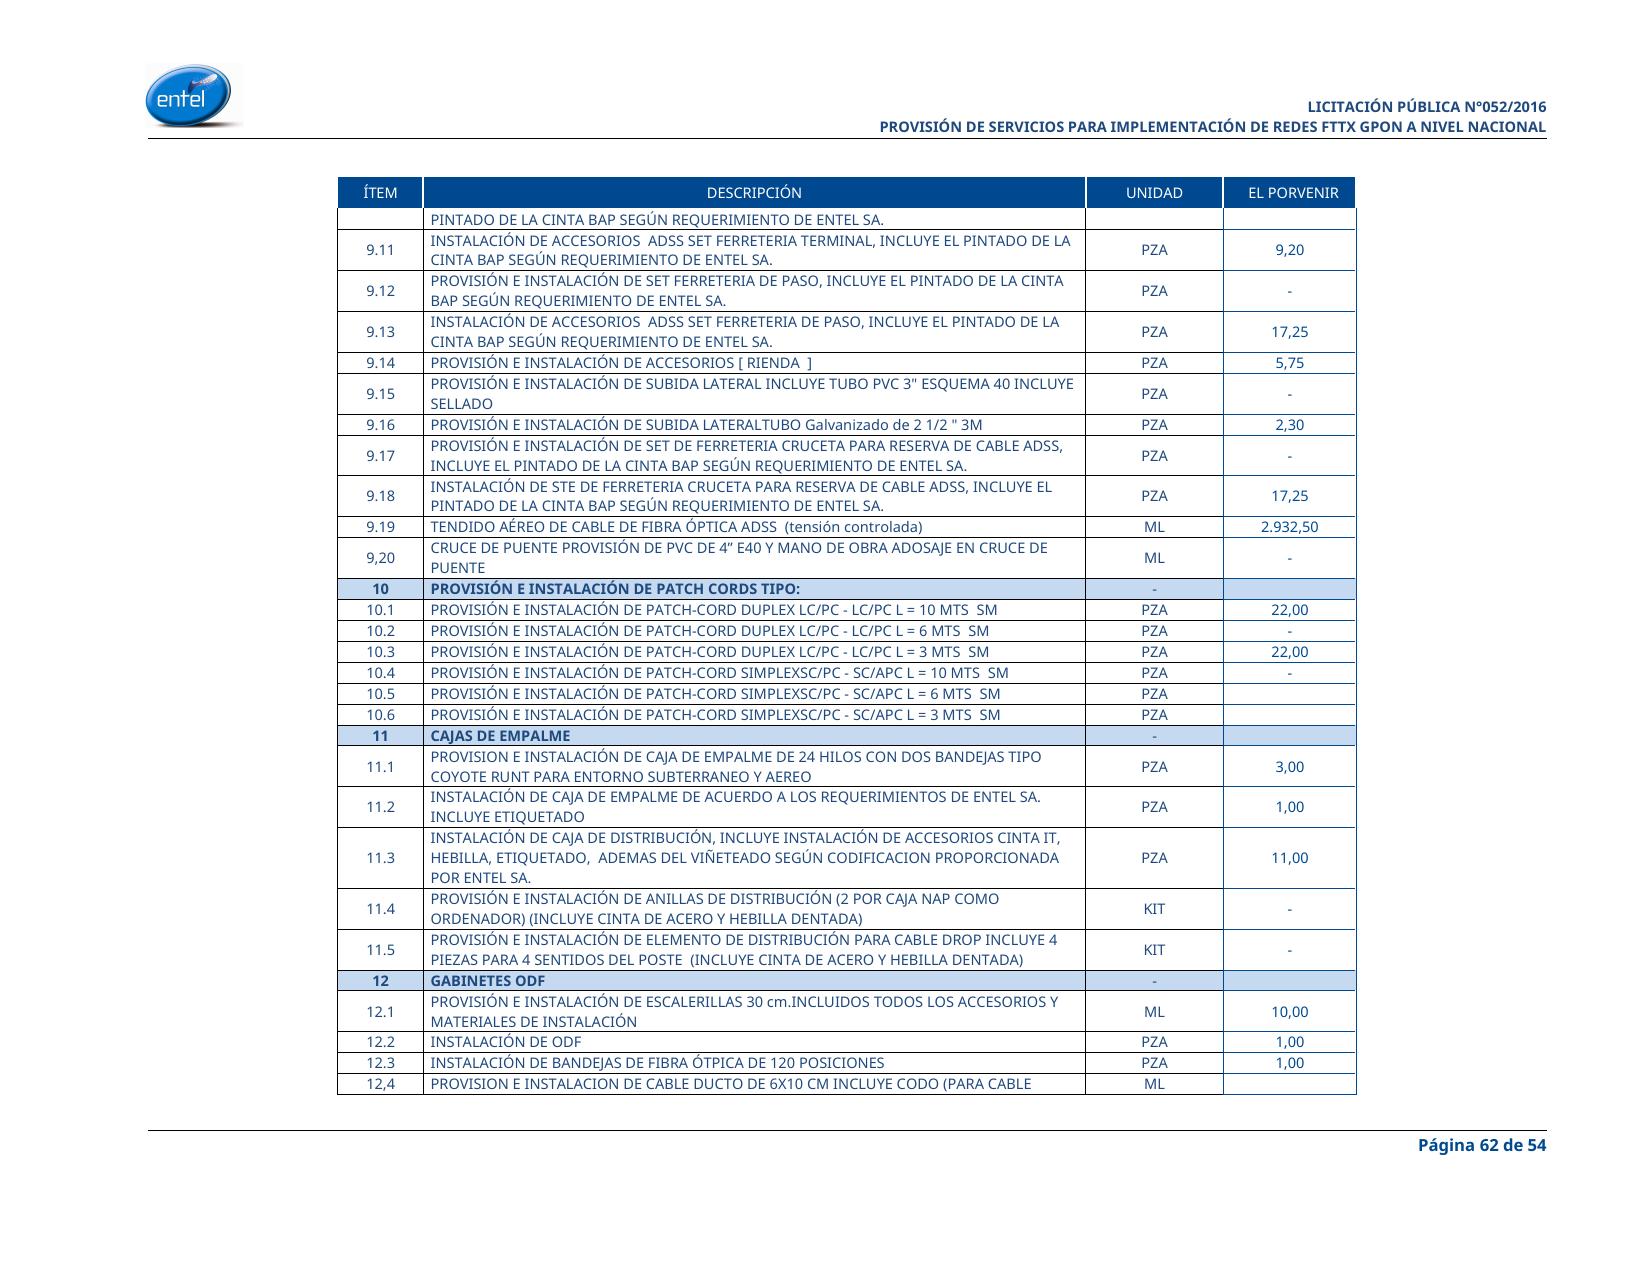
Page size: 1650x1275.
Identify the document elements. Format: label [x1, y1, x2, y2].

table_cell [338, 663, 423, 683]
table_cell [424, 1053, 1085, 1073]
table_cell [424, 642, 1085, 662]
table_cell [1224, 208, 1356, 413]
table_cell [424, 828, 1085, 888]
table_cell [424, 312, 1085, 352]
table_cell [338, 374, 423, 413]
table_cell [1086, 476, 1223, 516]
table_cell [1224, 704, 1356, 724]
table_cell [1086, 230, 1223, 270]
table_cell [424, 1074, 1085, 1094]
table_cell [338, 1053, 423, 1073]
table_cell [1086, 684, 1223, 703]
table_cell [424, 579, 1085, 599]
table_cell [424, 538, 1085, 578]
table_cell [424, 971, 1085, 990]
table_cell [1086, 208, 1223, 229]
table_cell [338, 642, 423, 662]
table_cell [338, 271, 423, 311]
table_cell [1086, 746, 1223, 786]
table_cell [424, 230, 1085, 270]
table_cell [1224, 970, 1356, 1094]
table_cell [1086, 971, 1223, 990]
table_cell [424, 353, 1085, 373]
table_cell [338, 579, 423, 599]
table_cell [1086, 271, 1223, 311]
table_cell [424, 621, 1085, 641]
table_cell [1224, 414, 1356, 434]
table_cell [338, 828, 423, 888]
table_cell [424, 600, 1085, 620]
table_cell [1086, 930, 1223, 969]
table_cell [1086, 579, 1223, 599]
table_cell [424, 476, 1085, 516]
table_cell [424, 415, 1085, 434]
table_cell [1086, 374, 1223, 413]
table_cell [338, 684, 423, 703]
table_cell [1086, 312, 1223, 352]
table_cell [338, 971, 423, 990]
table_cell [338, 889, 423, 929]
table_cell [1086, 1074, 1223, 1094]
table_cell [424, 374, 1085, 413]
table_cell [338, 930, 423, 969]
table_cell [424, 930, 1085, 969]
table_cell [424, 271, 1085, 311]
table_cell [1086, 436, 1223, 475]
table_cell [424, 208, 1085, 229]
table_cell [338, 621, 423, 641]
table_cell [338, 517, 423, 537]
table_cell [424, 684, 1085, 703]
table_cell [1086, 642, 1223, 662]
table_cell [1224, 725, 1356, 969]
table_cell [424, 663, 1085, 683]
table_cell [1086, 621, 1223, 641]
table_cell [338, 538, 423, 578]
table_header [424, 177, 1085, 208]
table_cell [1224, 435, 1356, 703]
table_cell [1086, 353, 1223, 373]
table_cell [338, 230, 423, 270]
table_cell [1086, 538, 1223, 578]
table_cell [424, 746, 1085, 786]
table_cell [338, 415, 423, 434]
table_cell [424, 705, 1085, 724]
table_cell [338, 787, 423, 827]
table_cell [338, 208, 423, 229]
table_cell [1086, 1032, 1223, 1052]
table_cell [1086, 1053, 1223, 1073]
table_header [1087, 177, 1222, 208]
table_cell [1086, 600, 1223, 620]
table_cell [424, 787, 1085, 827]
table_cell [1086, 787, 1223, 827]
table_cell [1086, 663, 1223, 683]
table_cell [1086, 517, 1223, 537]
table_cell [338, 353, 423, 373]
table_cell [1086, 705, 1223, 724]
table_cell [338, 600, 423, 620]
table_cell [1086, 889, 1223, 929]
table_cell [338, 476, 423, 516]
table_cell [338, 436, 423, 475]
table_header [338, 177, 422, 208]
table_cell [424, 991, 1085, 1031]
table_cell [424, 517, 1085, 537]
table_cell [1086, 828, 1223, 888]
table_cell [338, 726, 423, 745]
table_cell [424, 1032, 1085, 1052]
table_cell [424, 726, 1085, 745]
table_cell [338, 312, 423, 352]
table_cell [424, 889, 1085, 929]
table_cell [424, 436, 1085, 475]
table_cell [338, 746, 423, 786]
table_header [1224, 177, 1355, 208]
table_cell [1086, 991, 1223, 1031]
picture [145, 63, 244, 128]
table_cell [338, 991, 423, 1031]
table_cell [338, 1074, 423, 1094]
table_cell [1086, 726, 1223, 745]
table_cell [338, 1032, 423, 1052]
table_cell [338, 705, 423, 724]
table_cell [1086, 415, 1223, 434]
